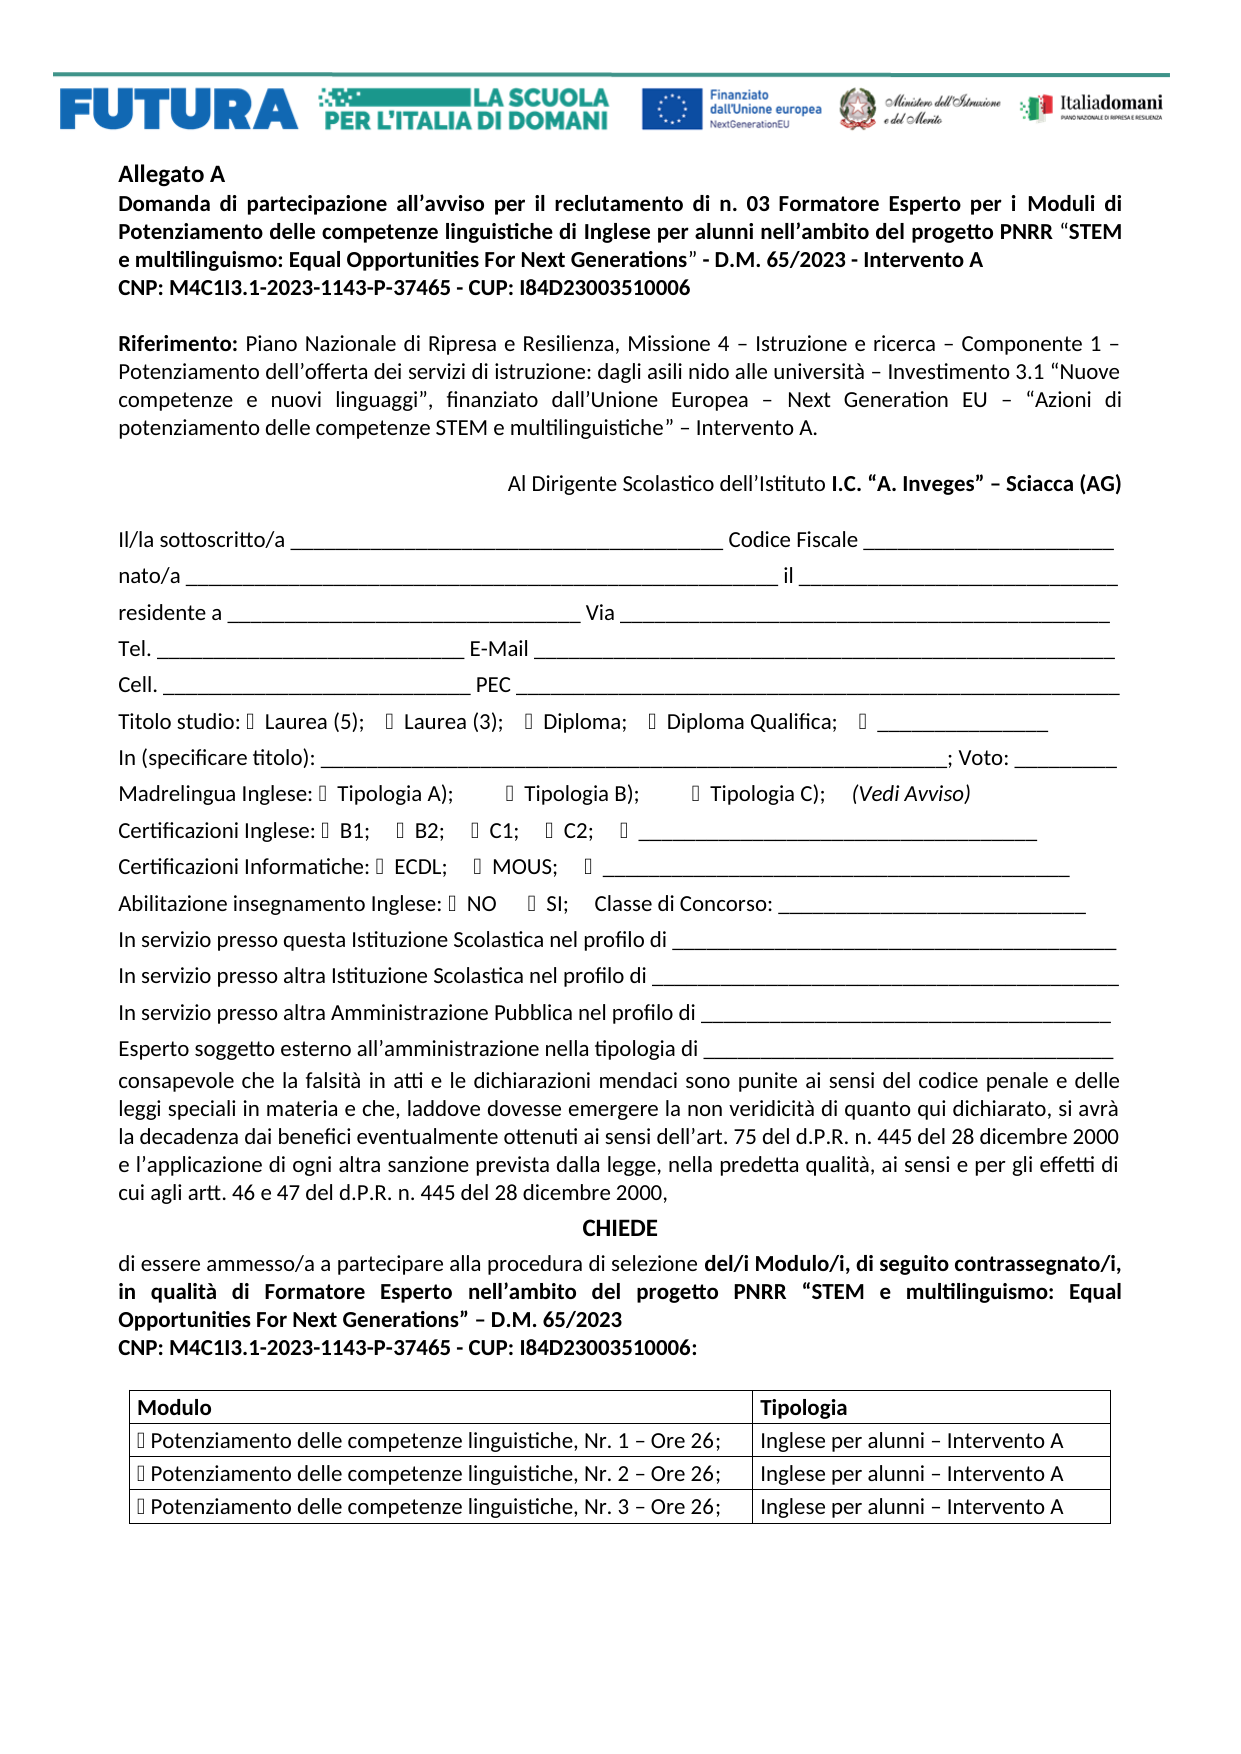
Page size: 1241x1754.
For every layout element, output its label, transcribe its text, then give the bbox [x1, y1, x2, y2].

text In servizio presso questa Istituzione Scolastica nel profilo di _______________________________________ [118, 925, 1122, 953]
text Cell. ___________________________ PEC _____________________________________________________ [118, 671, 1122, 698]
text Madrelingua Inglese: Tipologia A); Tipologia B); Tipologia C); (Vedi Avviso) [118, 779, 1122, 808]
text Domanda di partecipazione all’avviso per il reclutamento di n. 03 Formatore Esperto per i Moduli di Potenziamento delle competenze linguistiche di Inglese per alunni nell’ambito del progetto PNRR “STEM e multilinguismo: Equal Opportunities For Next Generations” - D.M. 65/2023 - Intervento A [118, 189, 1122, 273]
text Esperto soggetto esterno all’amministrazione nella tipologia di ____________________________________ [118, 1034, 1122, 1062]
text Titolo studio: Laurea (5); Laurea (3); Diploma; Diploma Qualifica; _______________ [118, 707, 1122, 735]
text Abilitazione insegnamento Inglese: NO SI; Classe di Concorso: ___________________________ [118, 889, 1122, 917]
text Il/la sottoscritto/a ______________________________________ Codice Fiscale ______________________ [118, 525, 1122, 553]
text CNP: M4C1I3.1-2023-1143-P-37465 - CUP: I84D23003510006: [118, 1333, 1122, 1361]
text In servizio presso altra Istituzione Scolastica nel profilo di _________________________________________ [118, 961, 1122, 989]
subtitle Allegato A [118, 158, 1122, 189]
text CNP: M4C1I3.1-2023-1143-P-37465 - CUP: I84D23003510006 [118, 273, 1122, 301]
table_cell Inglese per alunni – Intervento A [753, 1490, 1110, 1522]
text consapevole che la falsità in atti e le dichiarazioni mendaci sono punite ai sensi del codice penale e delle leggi speciali in materia e che, laddove dovesse emergere la non veridicità di quanto qui dichiarato, si avrà la decadenza dai benefici eventualmente ottenuti ai sensi dell’art. 75 del d.P.R. n. 445 del 28 dicembre 2000 e l’applicazione di ogni altra sanzione prevista dalla legge, nella predetta qualità, ai sensi e per gli effetti di cui agli artt. 46 e 47 del d.P.R. n. 445 del 28 dicembre 2000, [118, 1066, 1122, 1206]
text In (specificare titolo): _______________________________________________________; Voto: _________ [118, 743, 1122, 771]
text nato/a ____________________________________________________ il ____________________________ [118, 561, 1122, 589]
table_header Modulo [130, 1391, 752, 1423]
text Certificazioni Informatiche: ECDL; MOUS; _________________________________________ [118, 852, 1122, 880]
text Tel. ___________________________ E-Mail ___________________________________________________ [118, 634, 1122, 662]
table_cell Inglese per alunni – Intervento A [753, 1457, 1110, 1489]
text residente a _______________________________ Via ___________________________________________ [118, 598, 1122, 626]
text In servizio presso altra Amministrazione Pubblica nel profilo di ____________________________________ [118, 998, 1122, 1026]
table_header Tipologia [753, 1391, 1110, 1423]
table_cell Potenziamento delle competenze linguistiche, Nr. 2 – Ore 26; [130, 1457, 752, 1489]
table_cell Potenziamento delle competenze linguistiche, Nr. 3 – Ore 26; [130, 1490, 752, 1522]
text Riferimento: Piano Nazionale di Ripresa e Resilienza, Missione 4 – Istruzione e ricerca – Componente 1 – Potenziamento dell’offerta dei servizi di istruzione: dagli asili nido alle università – Investimento 3.1 “Nuove competenze e nuovi linguaggi”, finanziato dall’Unione Europea – Next Generation EU – “Azioni di potenziamento delle competenze STEM e multilinguistiche” – Intervento A. [118, 329, 1122, 441]
text di essere ammesso/a a partecipare alla procedura di selezione del/i Modulo/i, di seguito contrassegnato/i, in qualità di Formatore Esperto nell’ambito del progetto PNRR “STEM e multilinguismo: Equal Opportunities For Next Generations” – D.M. 65/2023 [118, 1249, 1122, 1333]
picture [29, 70, 1211, 138]
table_cell Inglese per alunni – Intervento A [753, 1424, 1110, 1456]
table_cell Potenziamento delle competenze linguistiche, Nr. 1 – Ore 26; [130, 1424, 752, 1456]
text Al Dirigente Scolastico dell’Istituto I.C. “A. Inveges” – Sciacca (AG) [118, 469, 1122, 497]
subtitle CHIEDE [118, 1213, 1122, 1243]
text Certificazioni Inglese: B1; B2; C1; C2; ___________________________________ [118, 816, 1122, 844]
